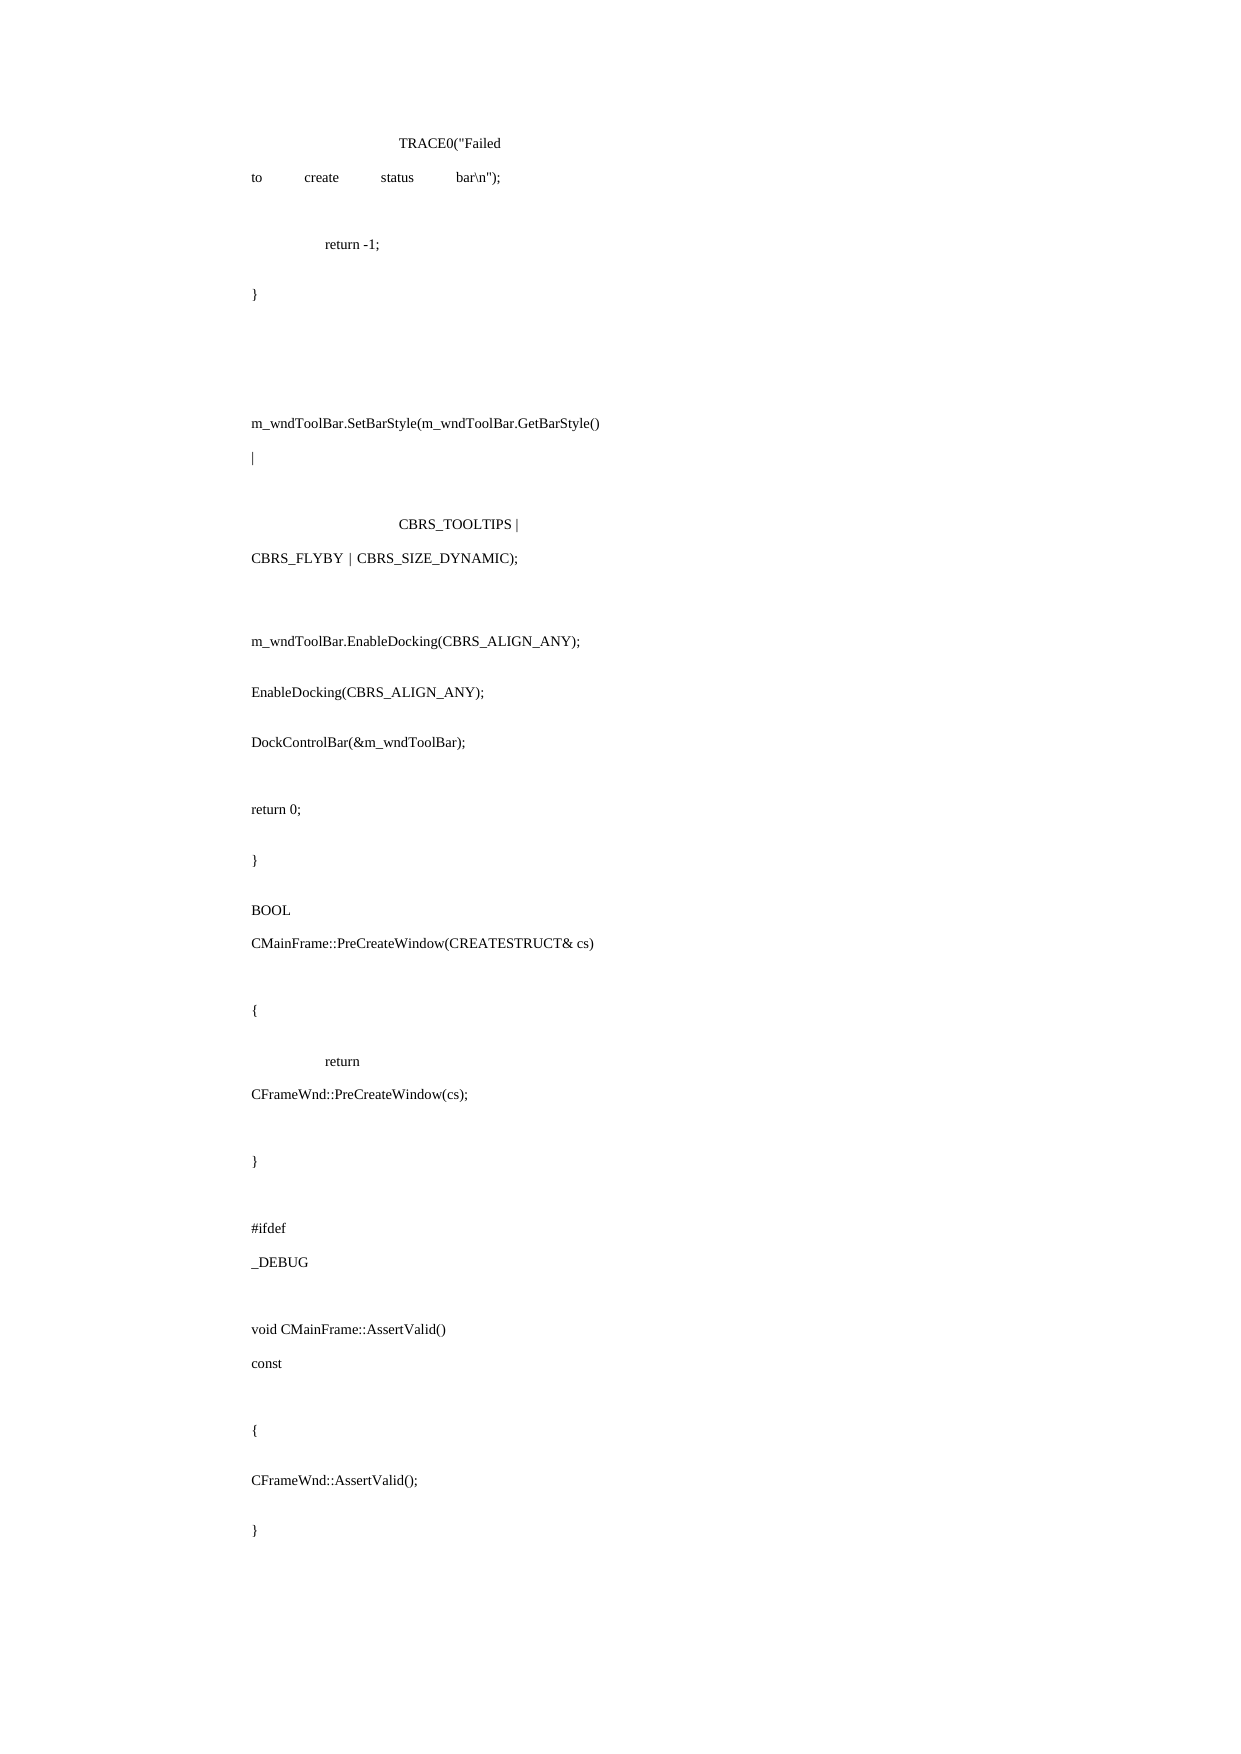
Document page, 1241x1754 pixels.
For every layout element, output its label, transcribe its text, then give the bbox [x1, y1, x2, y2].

text BOOL CMainFrame::PreCreateWindow(CREATESTRUCT& cs) [177, 885, 1152, 952]
text m_wndToolBar.SetBarStyle(m_wndToolBar.GetBarStyle() | [177, 398, 1152, 466]
text EnableDocking(CBRS_ALIGN_ANY); [177, 667, 1152, 700]
text CFrameWnd::AssertValid(); [177, 1455, 1152, 1488]
text return 0; [177, 784, 1152, 818]
text } [177, 1505, 1152, 1539]
text DockControlBar(&m_wndToolBar); [177, 717, 1152, 751]
text { [177, 985, 1152, 1019]
text } [177, 834, 1152, 868]
text #ifdef _DEBUG [177, 1203, 1152, 1271]
text { [177, 1405, 1152, 1438]
text m_wndToolBar.EnableDocking(CBRS_ALIGN_ANY); [177, 616, 1152, 650]
text TRACE0("Failed to create status bar\n"); [177, 118, 1152, 185]
text return CFrameWnd::PreCreateWindow(cs); [177, 1036, 1152, 1103]
text return -1; [177, 219, 1152, 252]
text void CMainFrame::AssertValid() const [177, 1304, 1152, 1371]
text } [177, 1136, 1152, 1170]
text CBRS_TOOLTIPS | CBRS_FLYBY | CBRS_SIZE_DYNAMIC); [177, 499, 1152, 566]
text } [177, 269, 1152, 303]
